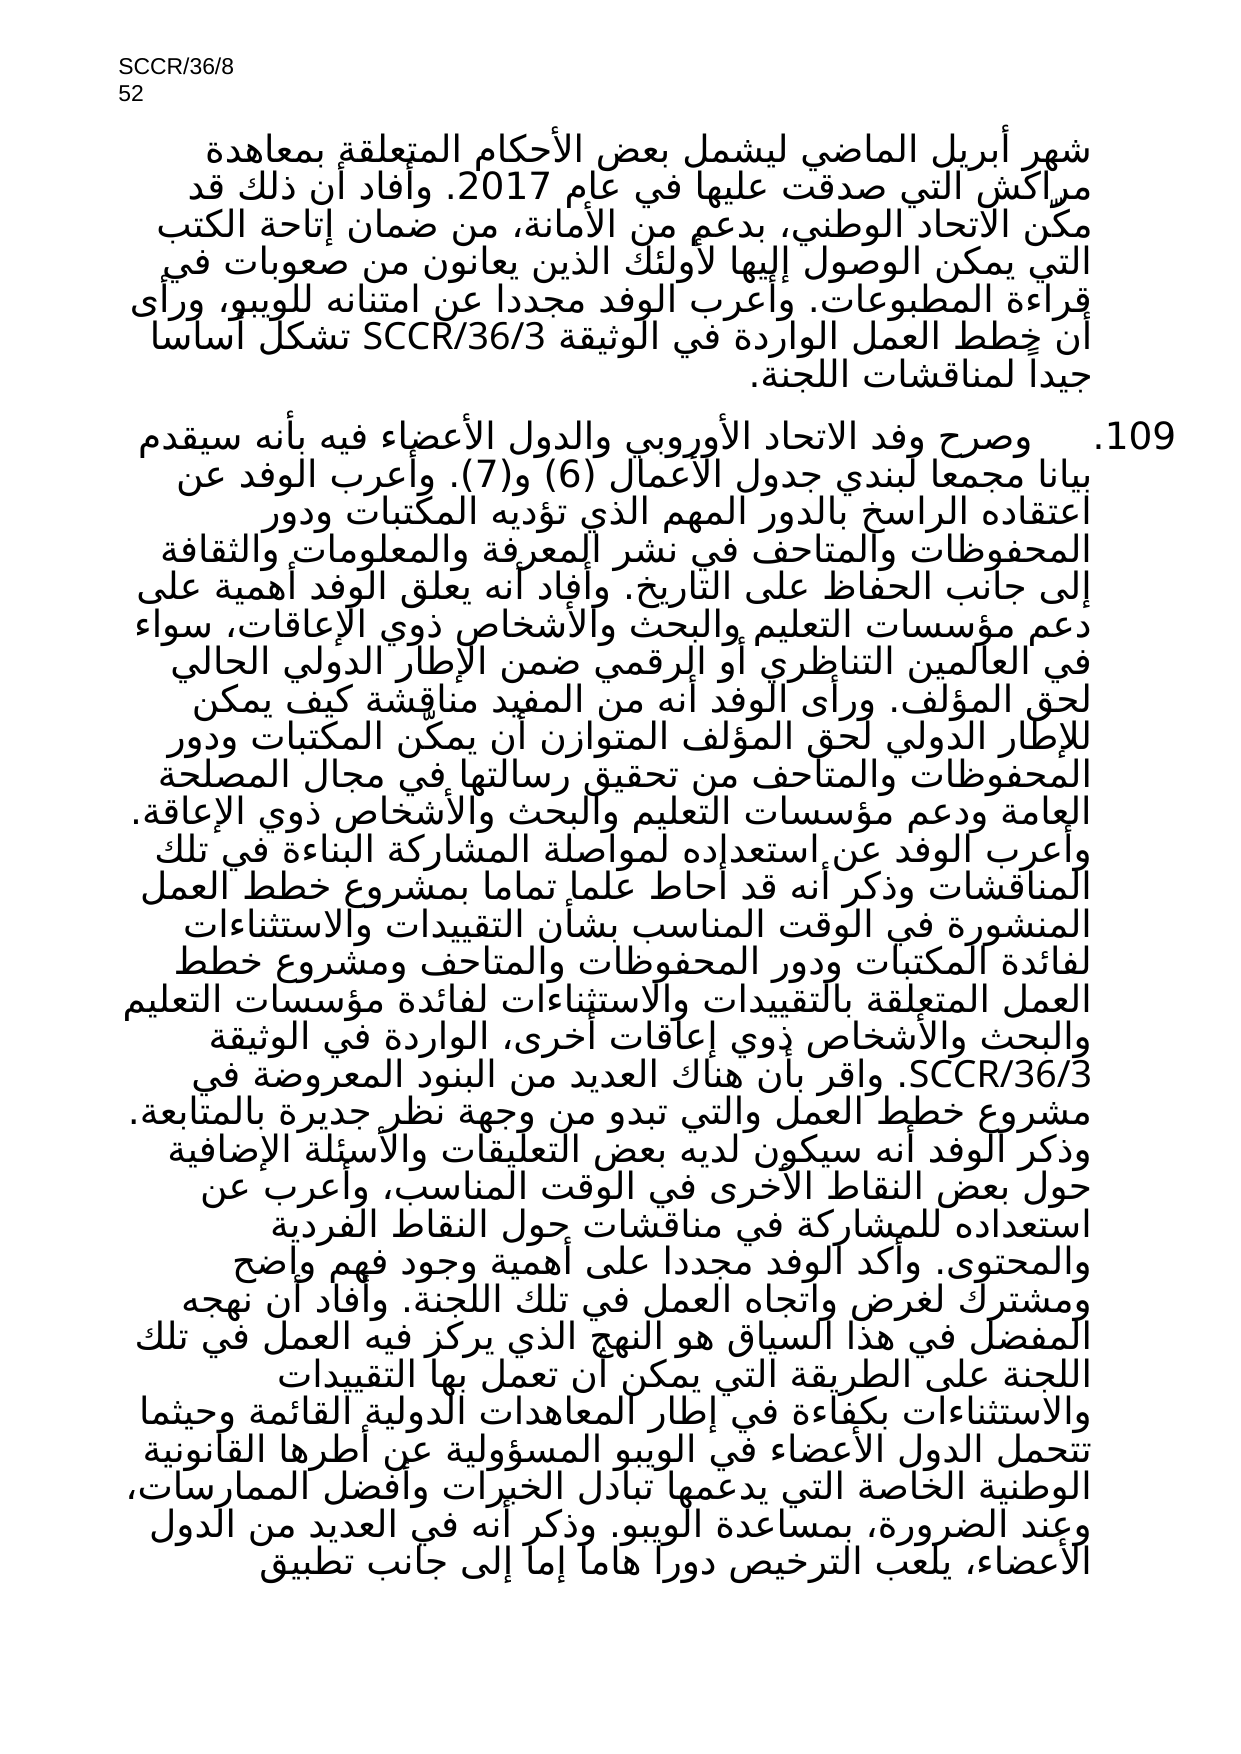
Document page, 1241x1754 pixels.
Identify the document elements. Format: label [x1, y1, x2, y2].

text [118, 420, 1092, 1582]
text [118, 132, 1092, 395]
